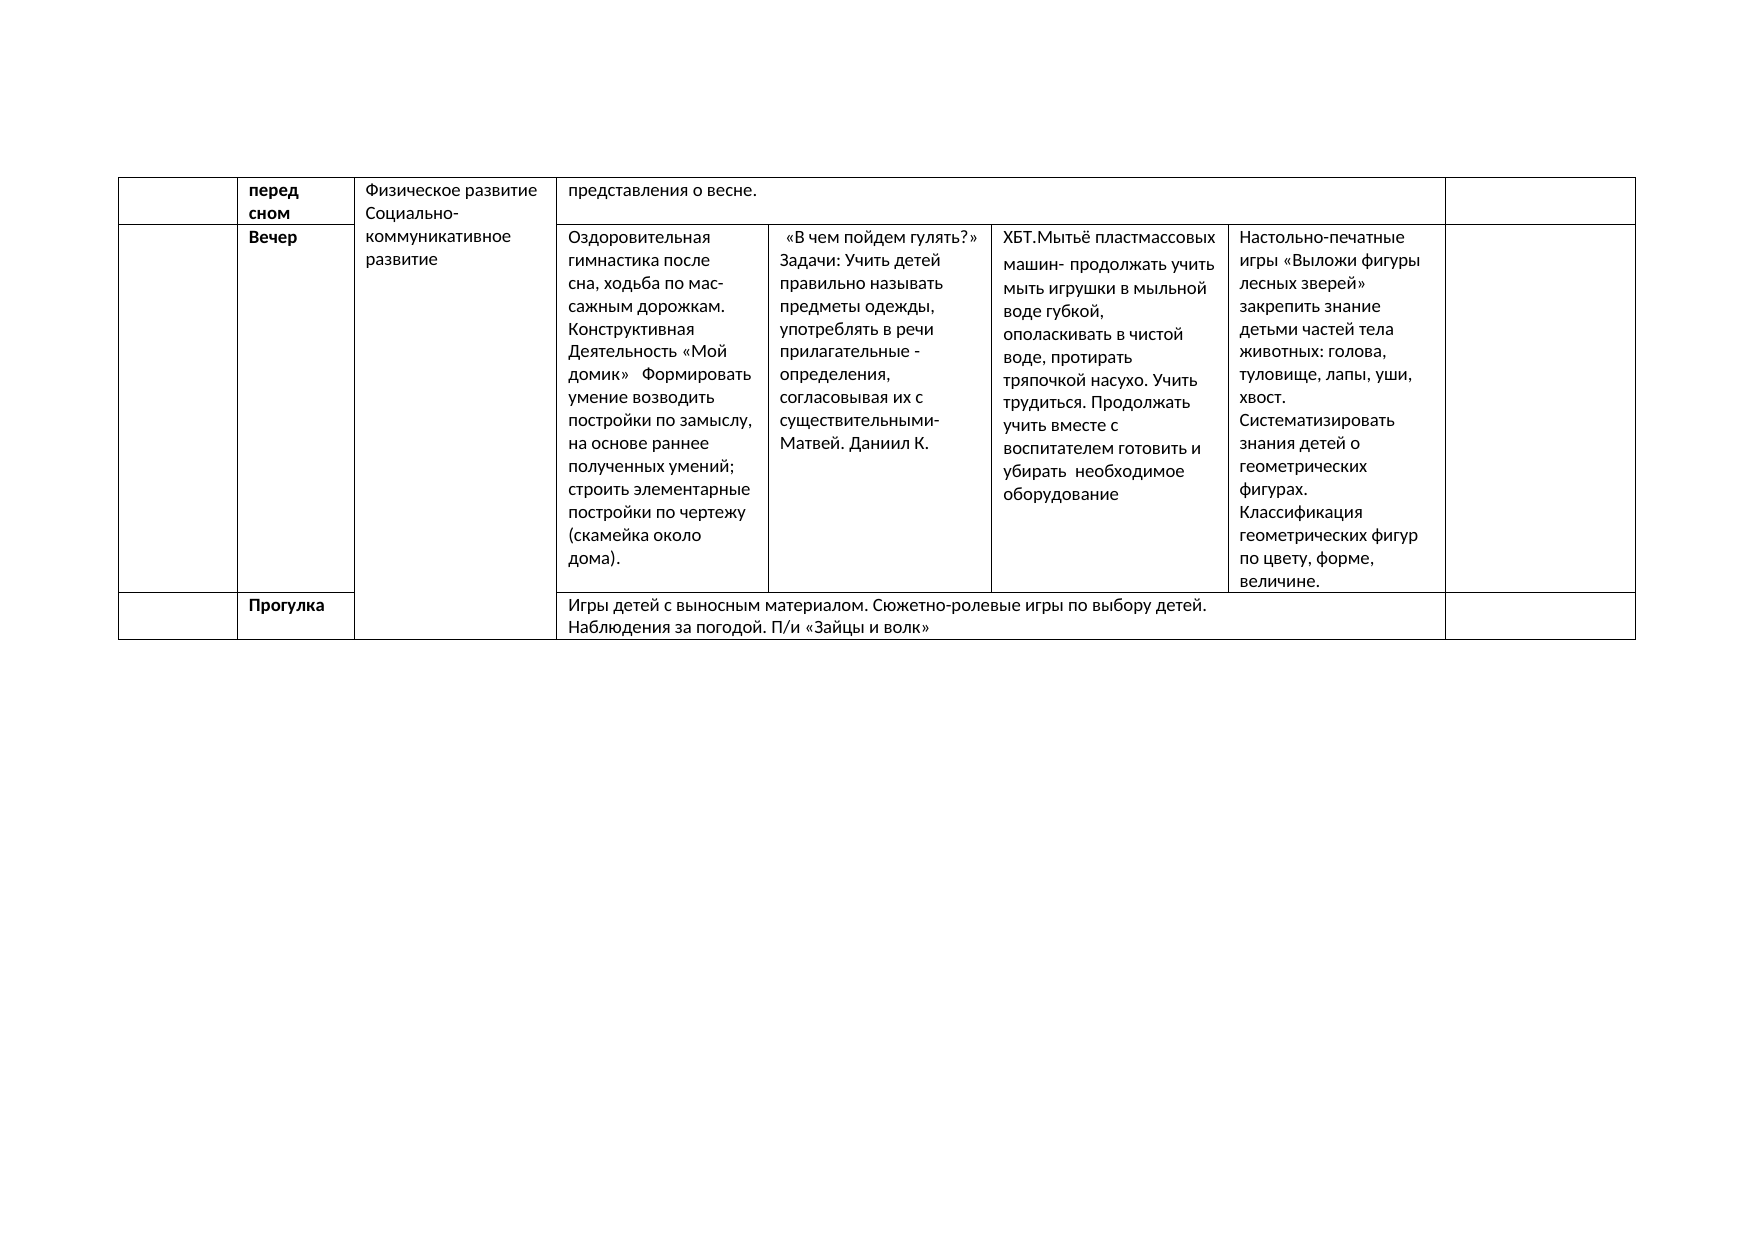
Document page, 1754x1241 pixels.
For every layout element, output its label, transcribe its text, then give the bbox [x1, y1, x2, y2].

table_cell Прогулка [238, 593, 354, 639]
table_cell ХБТ.Мытьё пластмассовых машин- продолжать учить мыть игрушки в мыльной воде губкой, ополаскивать в чистой воде, протирать тряпочкой насухо. Учить трудиться. Продолжать учить вместе с воспитателем готовить и убирать необходимое оборудование [992, 225, 1228, 592]
table_cell [1446, 178, 1635, 224]
table_cell [119, 178, 237, 224]
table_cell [557, 178, 1445, 224]
table_cell [1446, 225, 1635, 592]
table_cell Работа перед сном [238, 178, 354, 224]
table_cell [1446, 593, 1635, 639]
table_cell Вечер [238, 225, 354, 592]
table_cell «В чем пойдем гулять?» Задачи: Учить детей правильно называть предметы одежды, употреблять в речи прилагательные - определения, согласовывая их с существительными- Матвей. Даниил К. [769, 225, 991, 592]
table_cell [119, 593, 237, 639]
table_cell [119, 225, 237, 592]
table_cell Игры детей с выносным материалом. Сюжетно-ролевые игры по выбору детей. Наблюдения за погодой. П/и «Зайцы и волк» [557, 593, 1445, 639]
table_cell Настольно-печатные игры «Выложи фигуры лесных зверей» закрепить знание детьми частей тела животных: голова, туловище, лапы, уши, хвост. Систематизировать знания детей о геометрических фигурах. Классификация геометрических фигур по цвету, форме, величине. [1229, 225, 1445, 592]
table_cell Оздоровительная гимнастика после сна, ходьба по мас- сажным дорожкам. Конструктивная Деятельность «Мой домик» Формировать умение возводить постройки по замыслу, на основе раннее полученных умений; строить элементарные постройки по чертежу (скамейка около дома). [557, 225, 768, 592]
